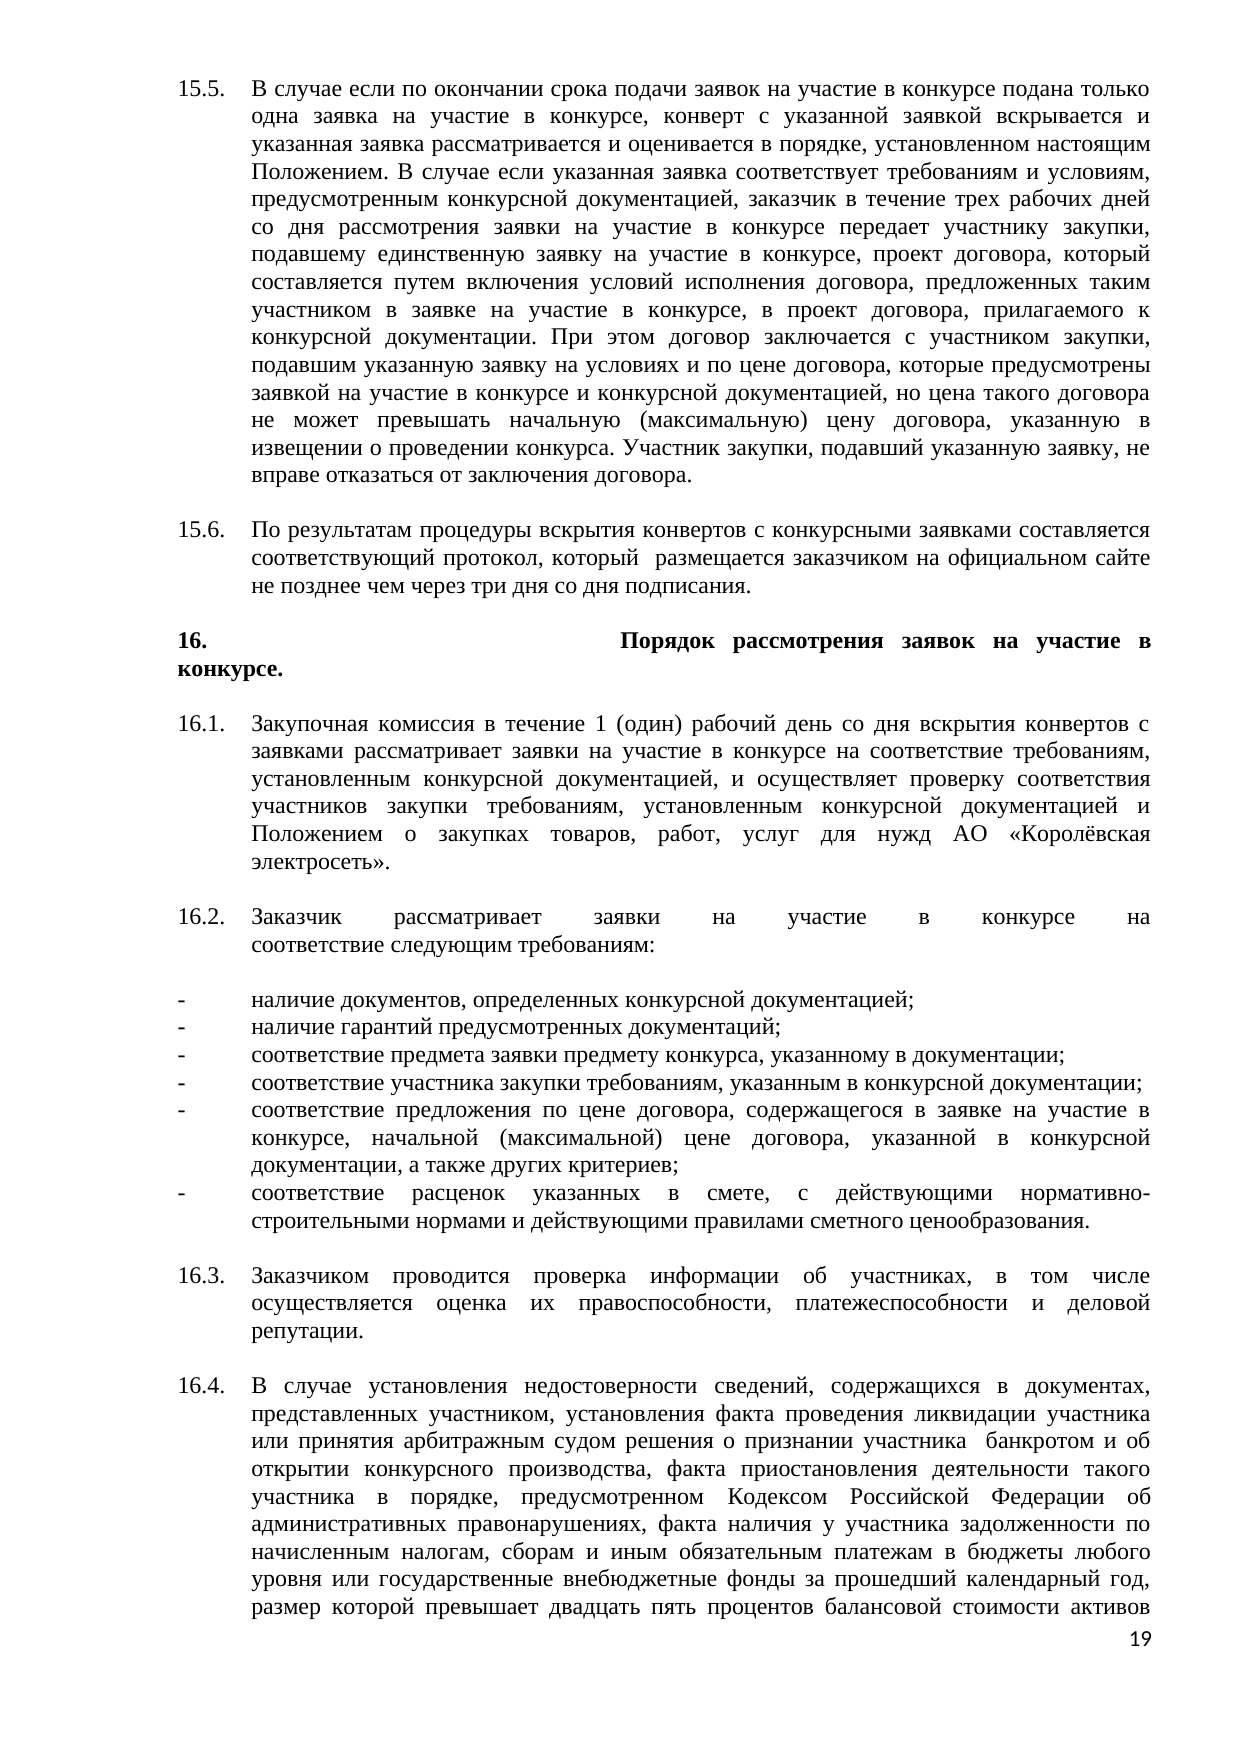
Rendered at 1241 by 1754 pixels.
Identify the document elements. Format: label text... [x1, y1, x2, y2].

list Закупочная комиссия в течение 1 (один) рабочий день со дня вскрытия конвертов с заявками рассматривает заявки на участие в конкурсе на соответствие требованиям, установленным конкурсной документацией, и осуществляет проверку соответствия участников закупки требованиям, установленным конкурсной документацией и Положением о закупках товаров, работ, услуг для нужд АО «Королёвская электросеть». [177, 709, 1152, 874]
list Заказчик рассматривает заявки на участие в конкурсе на соответствие следующим требованиям: [177, 902, 1152, 957]
list наличие гарантий предусмотренных документаций; [177, 1012, 1152, 1040]
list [177, 1371, 1152, 1620]
list В случае если по окончании срока подачи заявок на участие в конкурсе подана только одна заявка на участие в конкурсе, конверт с указанной заявкой вскрывается и указанная заявка рассматривается и оценивается в порядке, установленном настоящим Положением. В случае если указанная заявка соответствует требованиям и условиям, предусмотренным конкурсной документацией, заказчик в течение трех рабочих дней со дня рассмотрения заявки на участие в конкурсе передает участнику закупки, подавшему единственную заявку на участие в конкурсе, проект договора, который составляется путем включения условий исполнения договора, предложенных таким участником в заявке на участие в конкурсе, в проект договора, прилагаемого к конкурсной документации. При этом договор заключается с участником закупки, подавшим указанную заявку на условиях и по цене договора, которые предусмотрены заявкой на участие в конкурсе и конкурсной документацией, но цена такого договора не может превышать начальную (максимальную) цену договора, указанную в извещении о проведении конкурса. Участник закупки, подавший указанную заявку, не вправе отказаться от заключения договора. [177, 74, 1152, 488]
list По результатам процедуры вскрытия конвертов с конкурсными заявками составляется соответствующий протокол, который размещается заказчиком на официальном сайте не позднее чем через три дня со дня подписания. [177, 516, 1152, 598]
list Заказчиком проводится проверка информации об участниках, в том числе осуществляется оценка их правоспособности, платежеспособности и деловой репутации. [177, 1261, 1152, 1344]
list соответствие расценок указанных в смете, с действующими нормативно-строительными нормами и действующими правилами сметного ценообразования. [177, 1178, 1152, 1233]
list соответствие участника закупки требованиям, указанным в конкурсной документации; [177, 1068, 1152, 1095]
list Порядок рассмотрения заявок на участие в конкурсе. [177, 626, 1152, 681]
list наличие документов, определенных конкурсной документацией; [177, 985, 1152, 1012]
list соответствие предложения по цене договора, содержащегося в заявке на участие в конкурсе, начальной (максимальной) цене договора, указанной в конкурсной документации, а также других критериев; [177, 1095, 1152, 1178]
list соответствие предмета заявки предмету конкурса, указанному в документации; [177, 1040, 1152, 1068]
